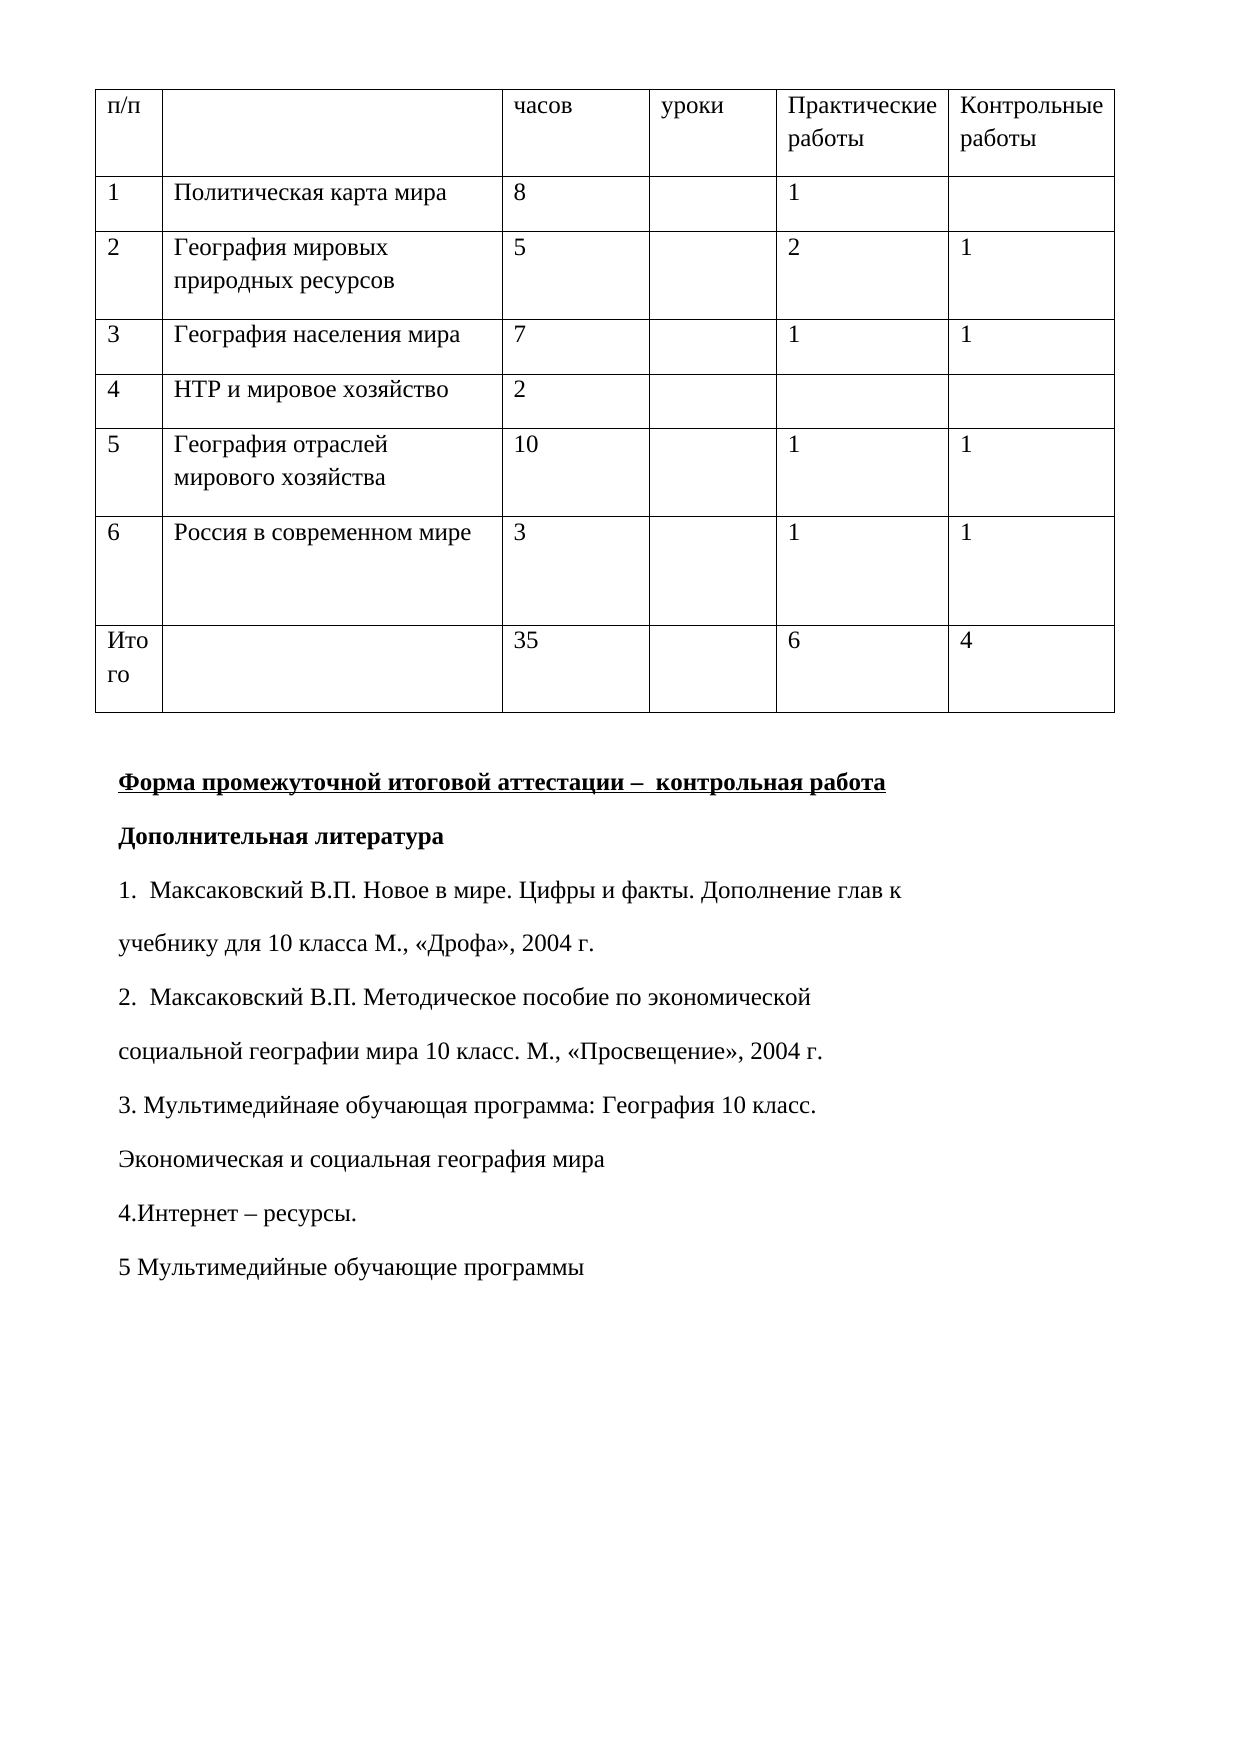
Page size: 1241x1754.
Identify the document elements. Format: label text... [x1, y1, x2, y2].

text социальной географии мира 10 класс. М., «Просвещение», 2004 г. [118, 1036, 1122, 1065]
table_header № п/п [96, 90, 162, 176]
table_cell География отраслей мирового хозяйства [163, 429, 502, 516]
table_cell 5 [96, 429, 162, 516]
table_cell 1 [96, 177, 162, 231]
table_cell 5 [503, 232, 649, 318]
text Экономическая и социальная география мира [118, 1144, 1122, 1173]
table_cell [650, 232, 776, 318]
text Дополнительная литература [118, 821, 1122, 849]
table_cell 1 [949, 232, 1114, 318]
table_cell Россия в современном мире [163, 517, 502, 624]
table_cell [949, 375, 1114, 428]
table_cell [650, 177, 776, 231]
table_cell 10 [503, 429, 649, 516]
table_cell География мировых природных ресурсов [163, 232, 502, 318]
table_cell 2 [503, 375, 649, 428]
table_cell 4 [96, 375, 162, 428]
table_cell 1 [777, 429, 948, 516]
table_cell 1 [949, 517, 1114, 624]
table_cell Контрольные работы [949, 90, 1114, 176]
table_cell [650, 517, 776, 624]
table_cell [163, 626, 502, 712]
table_cell 1 [777, 177, 948, 231]
table_header Количество часов [503, 90, 649, 176]
table_cell 4 [949, 626, 1114, 712]
table_cell 2 [96, 232, 162, 318]
table_cell 6 [96, 517, 162, 624]
table_cell 1 [949, 429, 1114, 516]
table_cell [777, 375, 948, 428]
text Форма промежуточной итоговой аттестации – контрольная работа [118, 767, 1122, 796]
table_cell [650, 429, 776, 516]
table_cell 6 [777, 626, 948, 712]
table_cell 3 [503, 517, 649, 624]
text 1. Максаковский В.П. Новое в мире. Цифры и факты. Дополнение глав к [118, 875, 1122, 903]
table_cell Политическая карта мира [163, 177, 502, 231]
table_cell уроки [650, 90, 776, 176]
text 3. Мультимедийнаяе обучающая программа: География 10 класс. [118, 1090, 1122, 1119]
text 2. Максаковский В.П. Методическое пособие по экономической [118, 982, 1122, 1011]
text учебнику для 10 класса М., «Дрофа», 2004 г. [118, 928, 1122, 957]
table_cell 1 [777, 517, 948, 624]
table_cell [650, 375, 776, 428]
table_cell География населения мира [163, 320, 502, 373]
table_cell Практические работы [777, 90, 948, 176]
text 4.Интернет – ресурсы. [118, 1198, 1122, 1227]
table_cell 35 [503, 626, 649, 712]
table_cell Итого [96, 626, 162, 712]
table_cell 3 [96, 320, 162, 373]
table_cell [650, 320, 776, 373]
table_cell [650, 626, 776, 712]
text 5 Мультимедийные обучающие программы [118, 1252, 1122, 1280]
table_cell 1 [777, 320, 948, 373]
table_cell 7 [503, 320, 649, 373]
table_cell 8 [503, 177, 649, 231]
table_cell 1 [949, 320, 1114, 373]
table_cell [949, 177, 1114, 231]
table_cell НТР и мировое хозяйство [163, 375, 502, 428]
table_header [163, 90, 502, 176]
table_cell 2 [777, 232, 948, 318]
